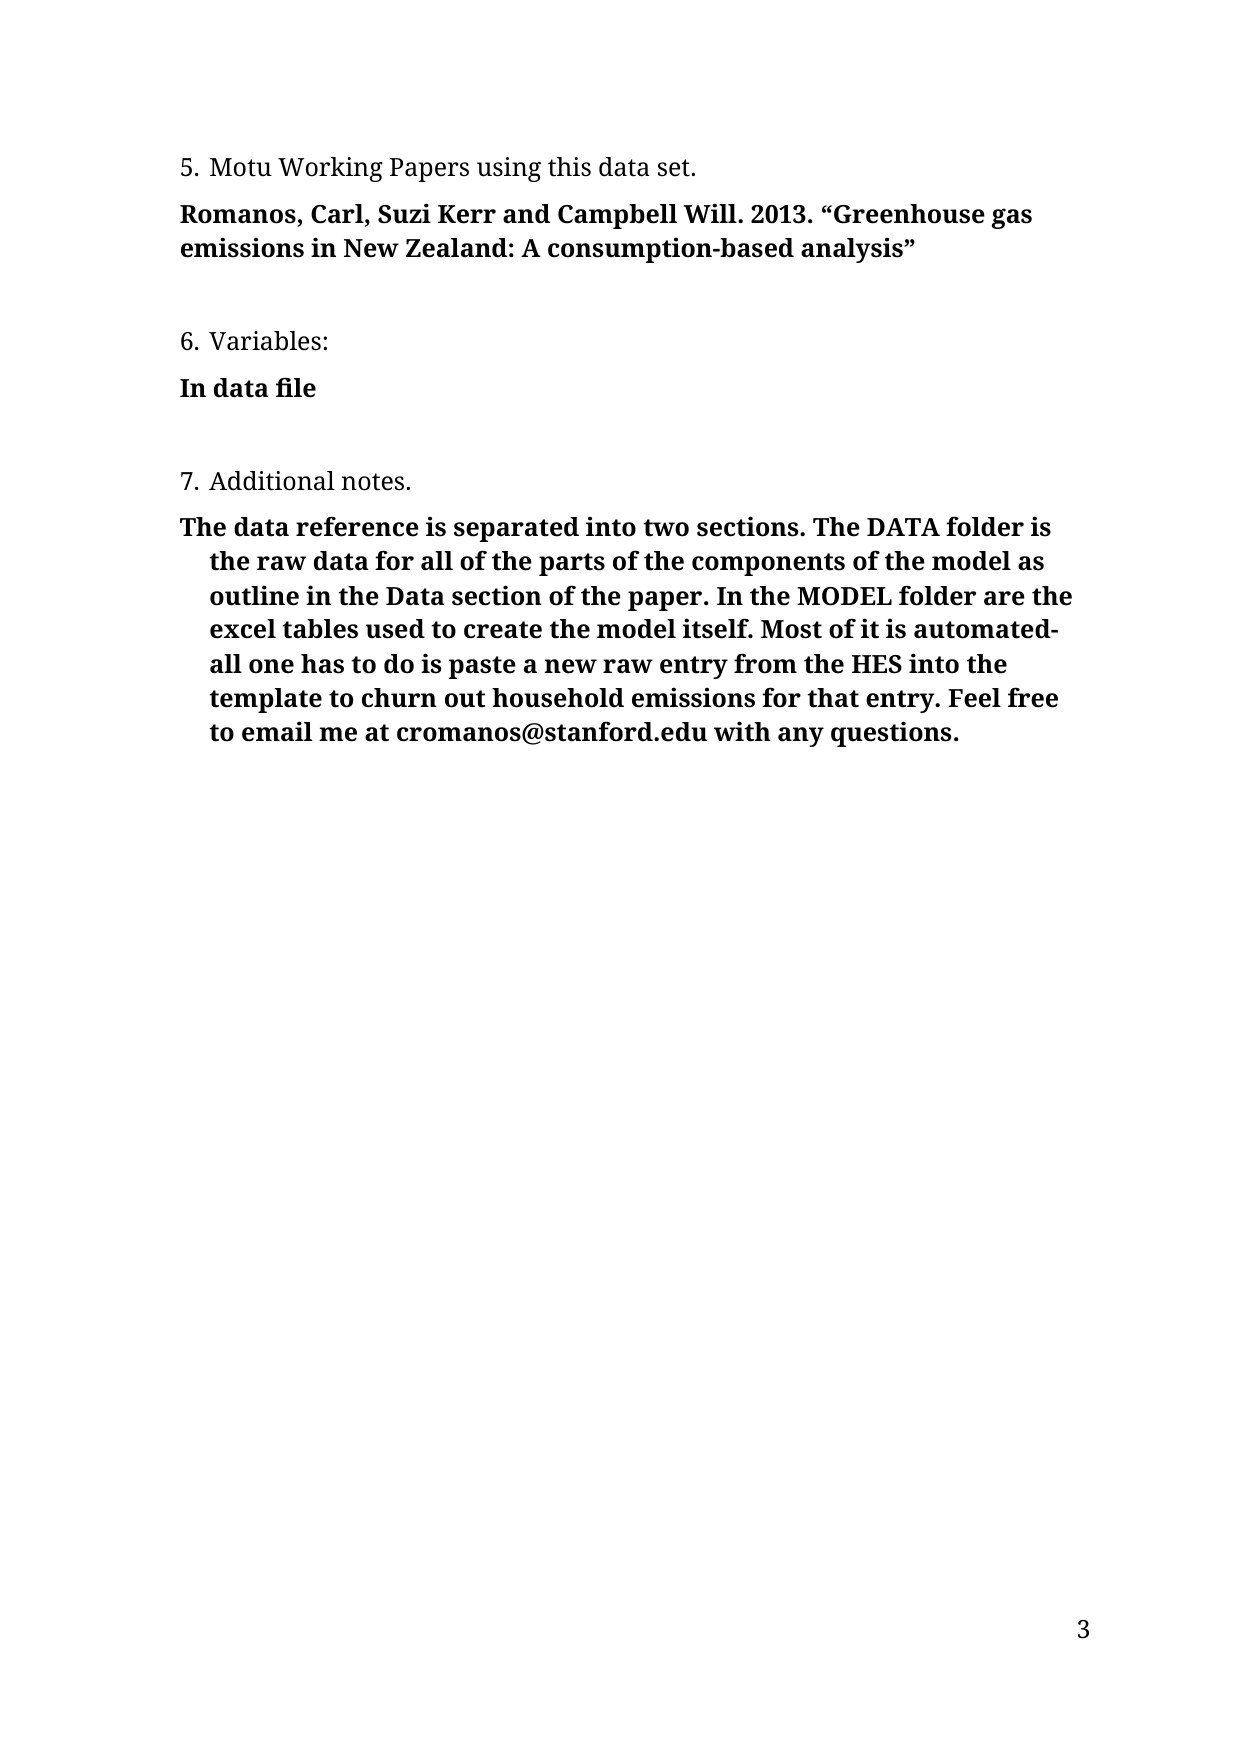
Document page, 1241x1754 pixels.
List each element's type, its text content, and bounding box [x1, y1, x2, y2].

subtitle Variables: [179, 324, 1090, 358]
subtitle Additional notes. [179, 463, 1090, 497]
subtitle Motu Working Papers using this data set. [179, 150, 1090, 184]
